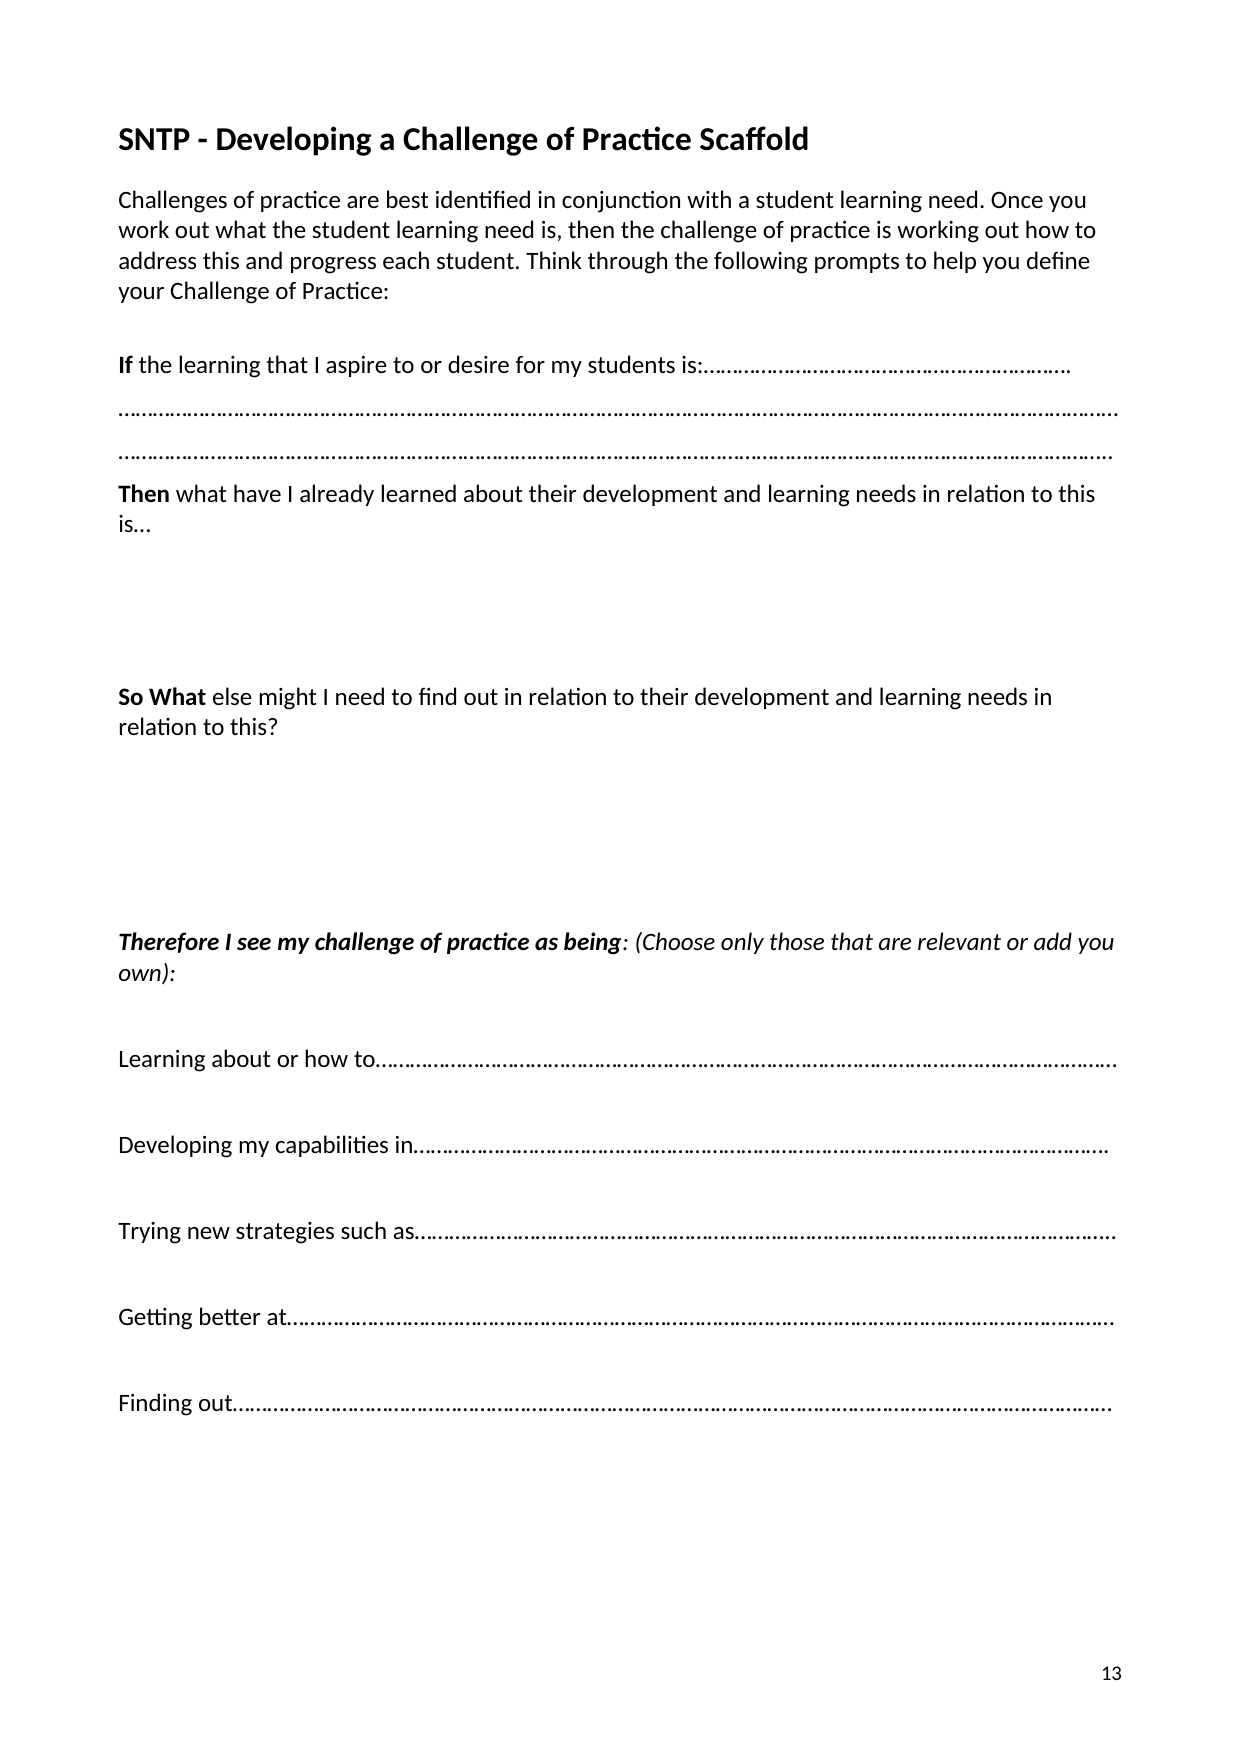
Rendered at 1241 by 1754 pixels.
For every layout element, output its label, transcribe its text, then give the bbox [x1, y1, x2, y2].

text Finding out……………………………………………………………………………………………………………………………………… [118, 1387, 1122, 1417]
text Getting better at……………………………………………………………………………………………………………………………… [118, 1301, 1122, 1331]
text ………………………………………………………………………………………………………………………………………………………… [118, 392, 1122, 422]
subtitle SNTP - Developing a Challenge of Practice Scaffold [118, 118, 1122, 159]
text If the learning that I aspire to or desire for my students is:………………………………………………………. [118, 349, 1122, 379]
text Trying new strategies such as………………………………………………………………………………………………………….. [118, 1215, 1122, 1245]
text Learning about or how to………………………………………………………………………………………………………………… [118, 1043, 1122, 1073]
text Challenges of practice are best identified in conjunction with a student learning need. Once you work out what the student learning need is, then the challenge of practice is working out how to address this and progress each student. Think through the following prompts to help you define your Challenge of Practice: [118, 184, 1122, 306]
text ……………………………………………………………………………………………………………………………………………………….. [118, 435, 1122, 466]
text Therefore I see my challenge of practice as being: (Choose only those that are relevant or add you own): [118, 926, 1122, 987]
text Then what have I already learned about their development and learning needs in relation to this is… [118, 478, 1122, 539]
text So What else might I need to find out in relation to their development and learning needs in relation to this? [118, 681, 1122, 742]
text Developing my capabilities in…………………………………………………………………………………………………………. [118, 1129, 1122, 1159]
